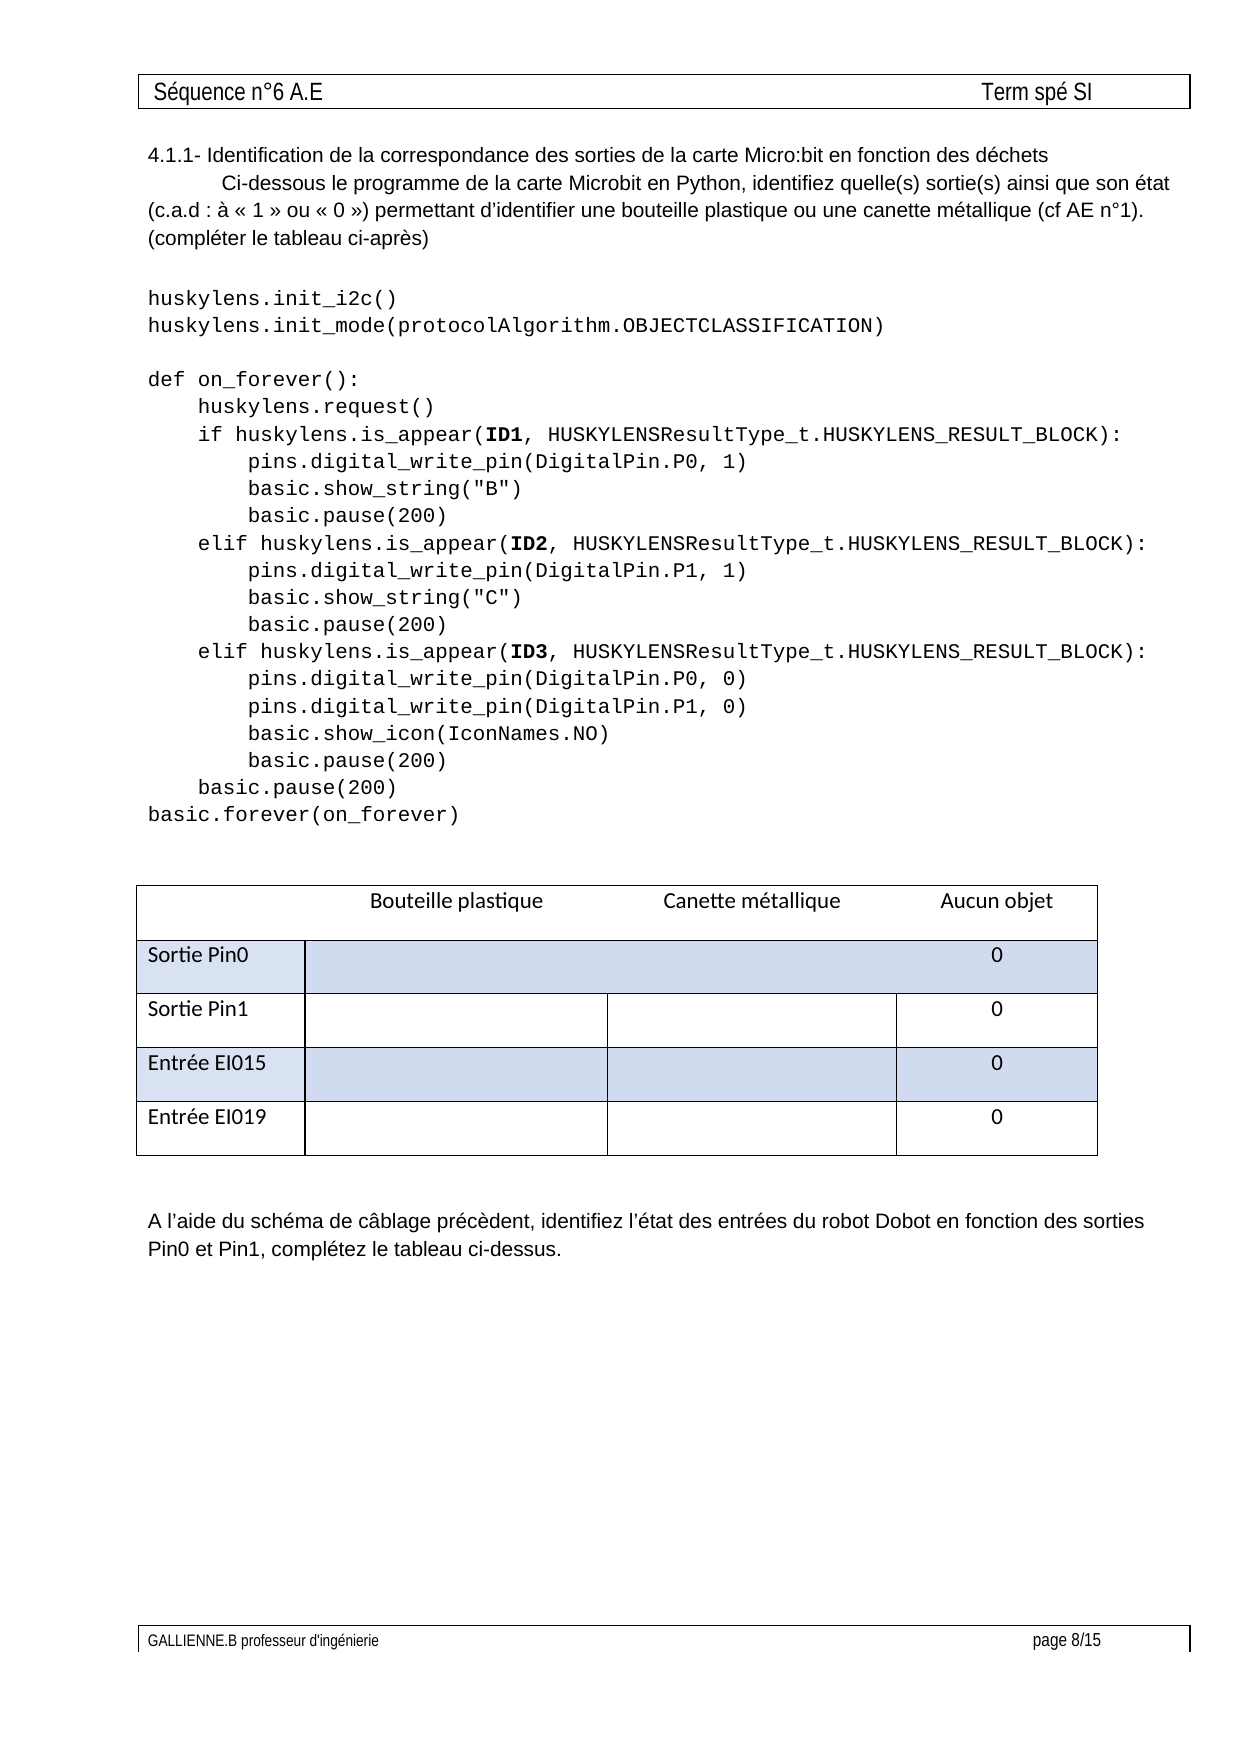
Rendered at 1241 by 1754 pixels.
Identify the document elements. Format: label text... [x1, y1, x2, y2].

text pins.digital_write_pin(DigitalPin.P0, 1) [148, 451, 1181, 474]
table_header Canette métallique [608, 886, 896, 939]
table_cell [306, 1048, 607, 1101]
table_cell Entrée EI015 [137, 1048, 304, 1101]
table_cell 0 [897, 1102, 1097, 1154]
text A l’aide du schéma de câblage précèdent, identifiez l’état des entrées du robot Dobot en fonction des sorties Pin0 et Pin1, complétez le tableau ci-dessus. [148, 1209, 1181, 1261]
table_cell 0 [897, 1048, 1097, 1101]
table_cell [306, 941, 608, 993]
text elif huskylens.is_appear(ID2, HUSKYLENSResultType_t.HUSKYLENS_RESULT_BLOCK): [148, 532, 1181, 556]
text 4.1.1- Identification de la correspondance des sorties de la carte Micro:bit en fonction des déchets [148, 143, 1181, 167]
table_header Aucun objet [896, 886, 1097, 939]
text Ci-dessous le programme de la carte Microbit en Python, identifiez quelle(s) sortie(s) ainsi que son état (c.a.d : à « 1 » ou « 0 ») permettant d’identifier une bouteille plastique ou une canette métallique (cf AE n°1). (compléter le tableau ci-après) [148, 170, 1181, 249]
table_cell [608, 994, 896, 1047]
text huskylens.init_i2c() [148, 288, 1181, 311]
text pins.digital_write_pin(DigitalPin.P1, 0) [148, 696, 1181, 719]
text basic.show_string("C") [148, 587, 1181, 611]
table_cell [608, 1102, 896, 1154]
text basic.pause(200) [148, 750, 1181, 774]
text basic.pause(200) [148, 614, 1181, 638]
text basic.forever(on_forever) [148, 804, 1181, 828]
table_cell Entrée EI019 [137, 1102, 304, 1154]
table_cell [306, 1102, 607, 1154]
table_cell Sortie Pin0 [137, 941, 304, 993]
text huskylens.request() [148, 397, 1181, 420]
text elif huskylens.is_appear(ID3, HUSKYLENSResultType_t.HUSKYLENS_RESULT_BLOCK): [148, 641, 1181, 665]
table_cell [608, 941, 896, 993]
text pins.digital_write_pin(DigitalPin.P1, 1) [148, 560, 1181, 583]
table_cell Sortie Pin1 [137, 994, 304, 1047]
text if huskylens.is_appear(ID1, HUSKYLENSResultType_t.HUSKYLENS_RESULT_BLOCK): [148, 424, 1181, 447]
table_cell [608, 1048, 896, 1101]
text pins.digital_write_pin(DigitalPin.P0, 0) [148, 668, 1181, 692]
text basic.pause(200) [148, 505, 1181, 529]
table_cell 0 [896, 941, 1097, 993]
text basic.show_icon(IconNames.NO) [148, 723, 1181, 746]
text huskylens.init_mode(protocolAlgorithm.OBJECTCLASSIFICATION) [148, 315, 1181, 339]
text def on_forever(): [148, 369, 1181, 393]
table_cell 0 [897, 994, 1097, 1047]
table_header Bouteille plastique [305, 886, 608, 939]
text basic.show_string("B") [148, 478, 1181, 502]
table_header [137, 886, 305, 939]
text basic.pause(200) [148, 777, 1181, 801]
table_cell [306, 994, 607, 1047]
